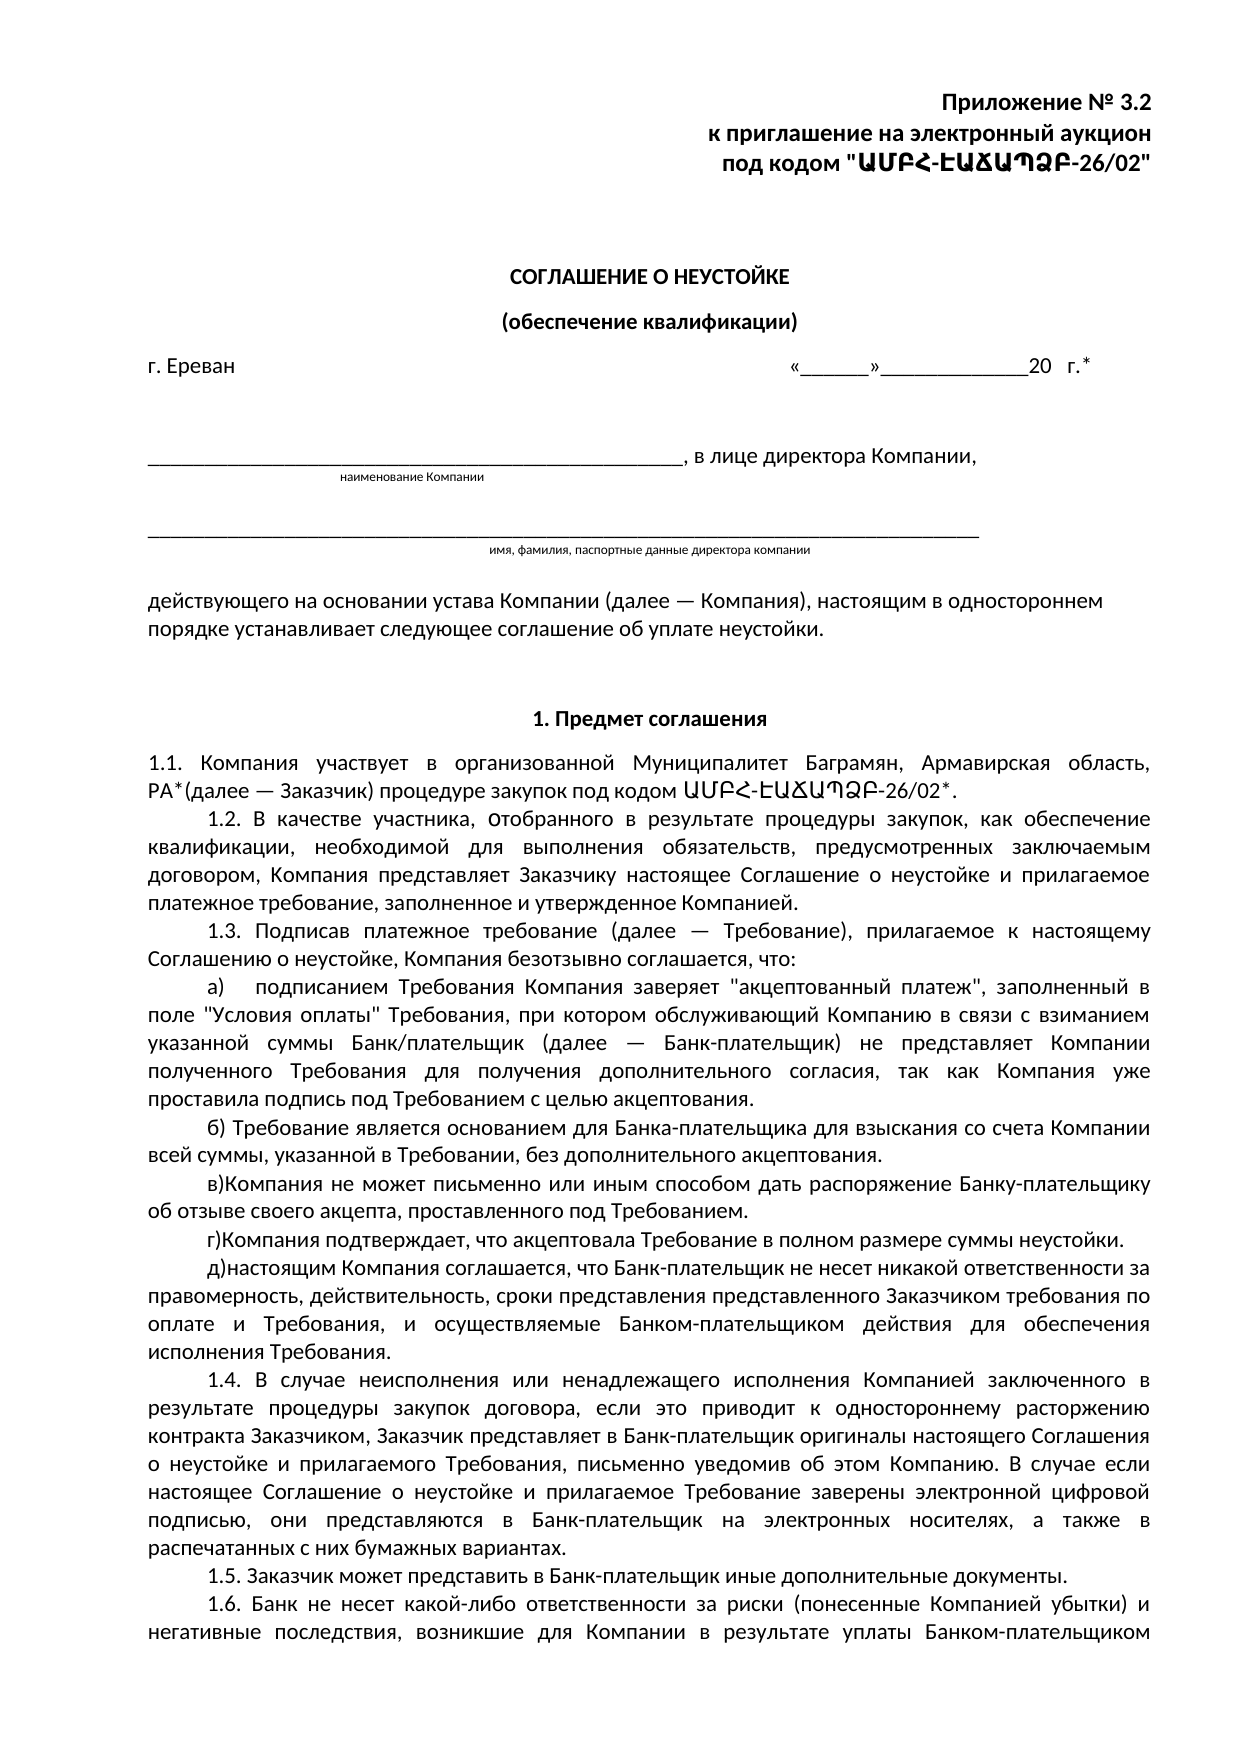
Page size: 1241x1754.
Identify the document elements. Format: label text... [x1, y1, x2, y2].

text 1.4. В случае неисполнения или ненадлежащего исполнения Компанией заключенного в результате процедуры закупок договора, если это приводит к одностороннему расторжению контракта Заказчиком, Заказчик представляет в Банк-плательщик оригиналы настоящего Соглашения о неустойке и прилагаемого Требования, письменно уведомив об этом Компанию. В случае если настоящее Соглашение о неустойке и прилагаемое Требование заверены электронной цифровой подписью, они представляются в Банк-плательщик на электронных носителях, а также в распечатанных с них бумажных вариантах. [148, 1365, 1152, 1561]
text а) подписанием Требования Компания заверяет "акцептованный платеж", заполненный в поле "Условия оплаты" Требования, при котором обслуживающий Компанию в связи с взиманием указанной суммы Банк/плательщик (далее — Банк-плательщик) не представляет Компании полученного Требования для получения дополнительного согласия, так как Компания уже проставила подпись под Требованием с целью акцептования. [148, 972, 1152, 1113]
text в)Компания не может письменно или иным способом дать распоряжение Банку-плательщику об отзыве своего акцепта, проставленного под Требованием. [148, 1169, 1152, 1225]
text под кодом "ԱՄԲՀ-ԷԱՃԱՊՁԲ-26/02" [177, 147, 1152, 178]
text действующего на основании устава Компании (далее — Компания), настоящим в одностороннем [148, 586, 1152, 614]
text Приложение № 3.2 [148, 86, 1152, 117]
text 1. Предмет соглашения [148, 704, 1152, 732]
table_header «______»_____________20 г.* [635, 351, 1104, 396]
text имя, фамилия, паспортные данные директора компании [148, 542, 1152, 569]
text (обеспечение квалификации) [148, 307, 1152, 335]
text _________________________________________________________________________ [148, 513, 1152, 542]
text 1.3. Подписав платежное требование (далее — Требование), прилагаемое к настоящему Соглашению о неустойке, Компания безотзывно соглашается, что: [148, 916, 1152, 972]
text г)Компания подтверждает, что акцептовала Требование в полном размере суммы неустойки. [148, 1225, 1152, 1253]
text наименование Компании [340, 469, 1152, 497]
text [148, 1589, 1152, 1645]
text к приглашение на электронный аукцион [177, 117, 1152, 147]
table_header г. Ереван [136, 351, 635, 396]
text СОГЛАШЕНИЕ О НЕУСТОЙКЕ [148, 262, 1152, 290]
text б) Требование является основанием для Банка-плательщика для взыскания со счета Компании всей суммы, указанной в Требовании, без дополнительного акцептования. [148, 1113, 1152, 1169]
text 1.2. В качестве участника, օтобранного в результате процедуры закупок, как обеспечение квалификации, необходимой для выполнения обязательств, предусмотренных заключаемым договором, Kомпания представляет Заказчику настоящее Соглашение о неустойке и прилагаемое платежное требование, заполненное и утвержденное Компанией. [148, 804, 1152, 916]
text 1.1. Компания участвует в организованной Муниципалитет Баграмян, Армавирская область, РА*(далее — Заказчик) процедуре закупок под кодом ԱՄԲՀ-ԷԱՃԱՊՁԲ-26/02*. [148, 748, 1152, 804]
text порядке устанавливает следующее соглашение об уплате неустойки. [148, 614, 1152, 642]
text д)настоящим Компания соглашается, что Банк-плательщик не несет никакой ответственности за правомерность, действительность, сроки представления представленного Заказчиком требования по оплате и Требования, и осуществляемые Банком-плательщиком действия для обеспечения исполнения Требования. [148, 1253, 1152, 1365]
text _______________________________________________, в лице директора Компании, [148, 441, 1152, 469]
text 1.5. Заказчик может представить в Банк-плательщик иные дополнительные документы. [148, 1561, 1152, 1589]
